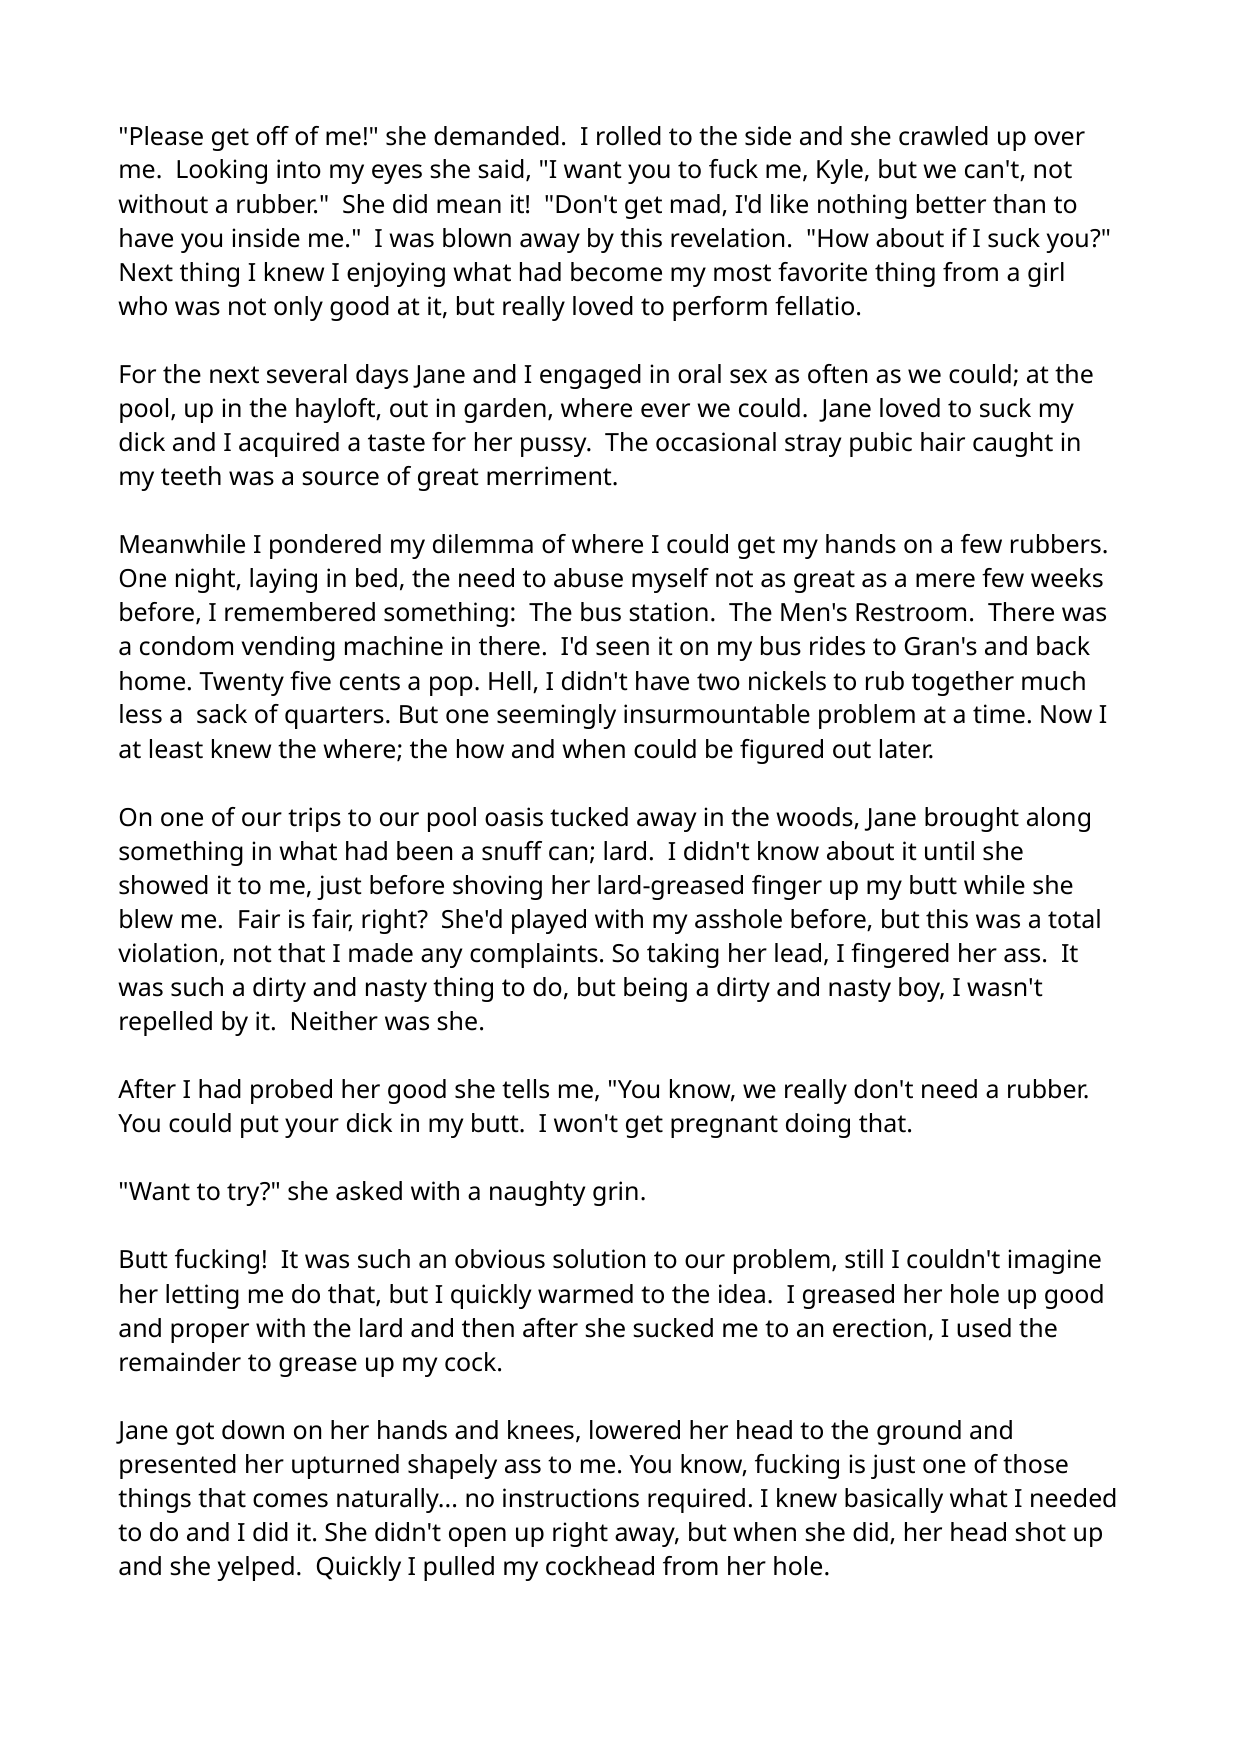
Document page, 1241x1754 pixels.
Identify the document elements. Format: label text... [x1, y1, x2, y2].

text Butt fucking! It was such an obvious solution to our problem, still I couldn't imagine her letting me do that, but I quickly warmed to the idea. I greased her hole up good and proper with the lard and then after she sucked me to an erection, I used the remainder to grease up my cock. [118, 1242, 1122, 1378]
text For the next several days Jane and I engaged in oral sex as often as we could; at the pool, up in the hayloft, out in garden, where ever we could. Jane loved to suck my dick and I acquired a taste for her pussy. The occasional stray pubic hair caught in my teeth was a source of great merriment. [118, 357, 1122, 493]
text "Want to try?" she asked with a naughty grin. [118, 1174, 1122, 1208]
text Jane got down on her hands and knees, lowered her head to the ground and presented her upturned shapely ass to me. You know, fucking is just one of those things that comes naturally... no instructions required. I knew basically what I needed to do and I did it. She didn't open up right away, but when she did, her head shot up and she yelped. Quickly I pulled my cockhead from her hole. [118, 1412, 1122, 1583]
text On one of our trips to our pool oasis tucked away in the woods, Jane brought along something in what had been a snuff can; lard. I didn't know about it until she showed it to me, just before shoving her lard-greased finger up my butt while she blew me. Fair is fair, right? She'd played with my asshole before, but this was a total violation, not that I made any complaints. So taking her lead, I fingered her ass. It was such a dirty and nasty thing to do, but being a dirty and nasty boy, I wasn't repelled by it. Neither was she. [118, 799, 1122, 1038]
text After I had probed her good she tells me, "You know, we really don't need a rubber. You could put your dick in my butt. I won't get pregnant doing that. [118, 1072, 1122, 1140]
text "Please get off of me!" she demanded. I rolled to the side and she crawled up over me. Looking into my eyes she said, "I want you to fuck me, Kyle, but we can't, not without a rubber." She did mean it! "Don't get mad, I'd like nothing better than to have you inside me." I was blown away by this revelation. "How about if I suck you?" Next thing I knew I enjoying what had become my most favorite thing from a girl who was not only good at it, but really loved to perform fellatio. [118, 118, 1122, 322]
text Meanwhile I pondered my dilemma of where I could get my hands on a few rubbers. One night, laying in bed, the need to abuse myself not as great as a mere few weeks before, I remembered something: The bus station. The Men's Restroom. There was a condom vending machine in there. I'd seen it on my bus rides to Gran's and back home. Twenty five cents a pop. Hell, I didn't have two nickels to rub together much less a sack of quarters. But one seemingly insurmountable problem at a time. Now I at least knew the where; the how and when could be figured out later. [118, 527, 1122, 765]
